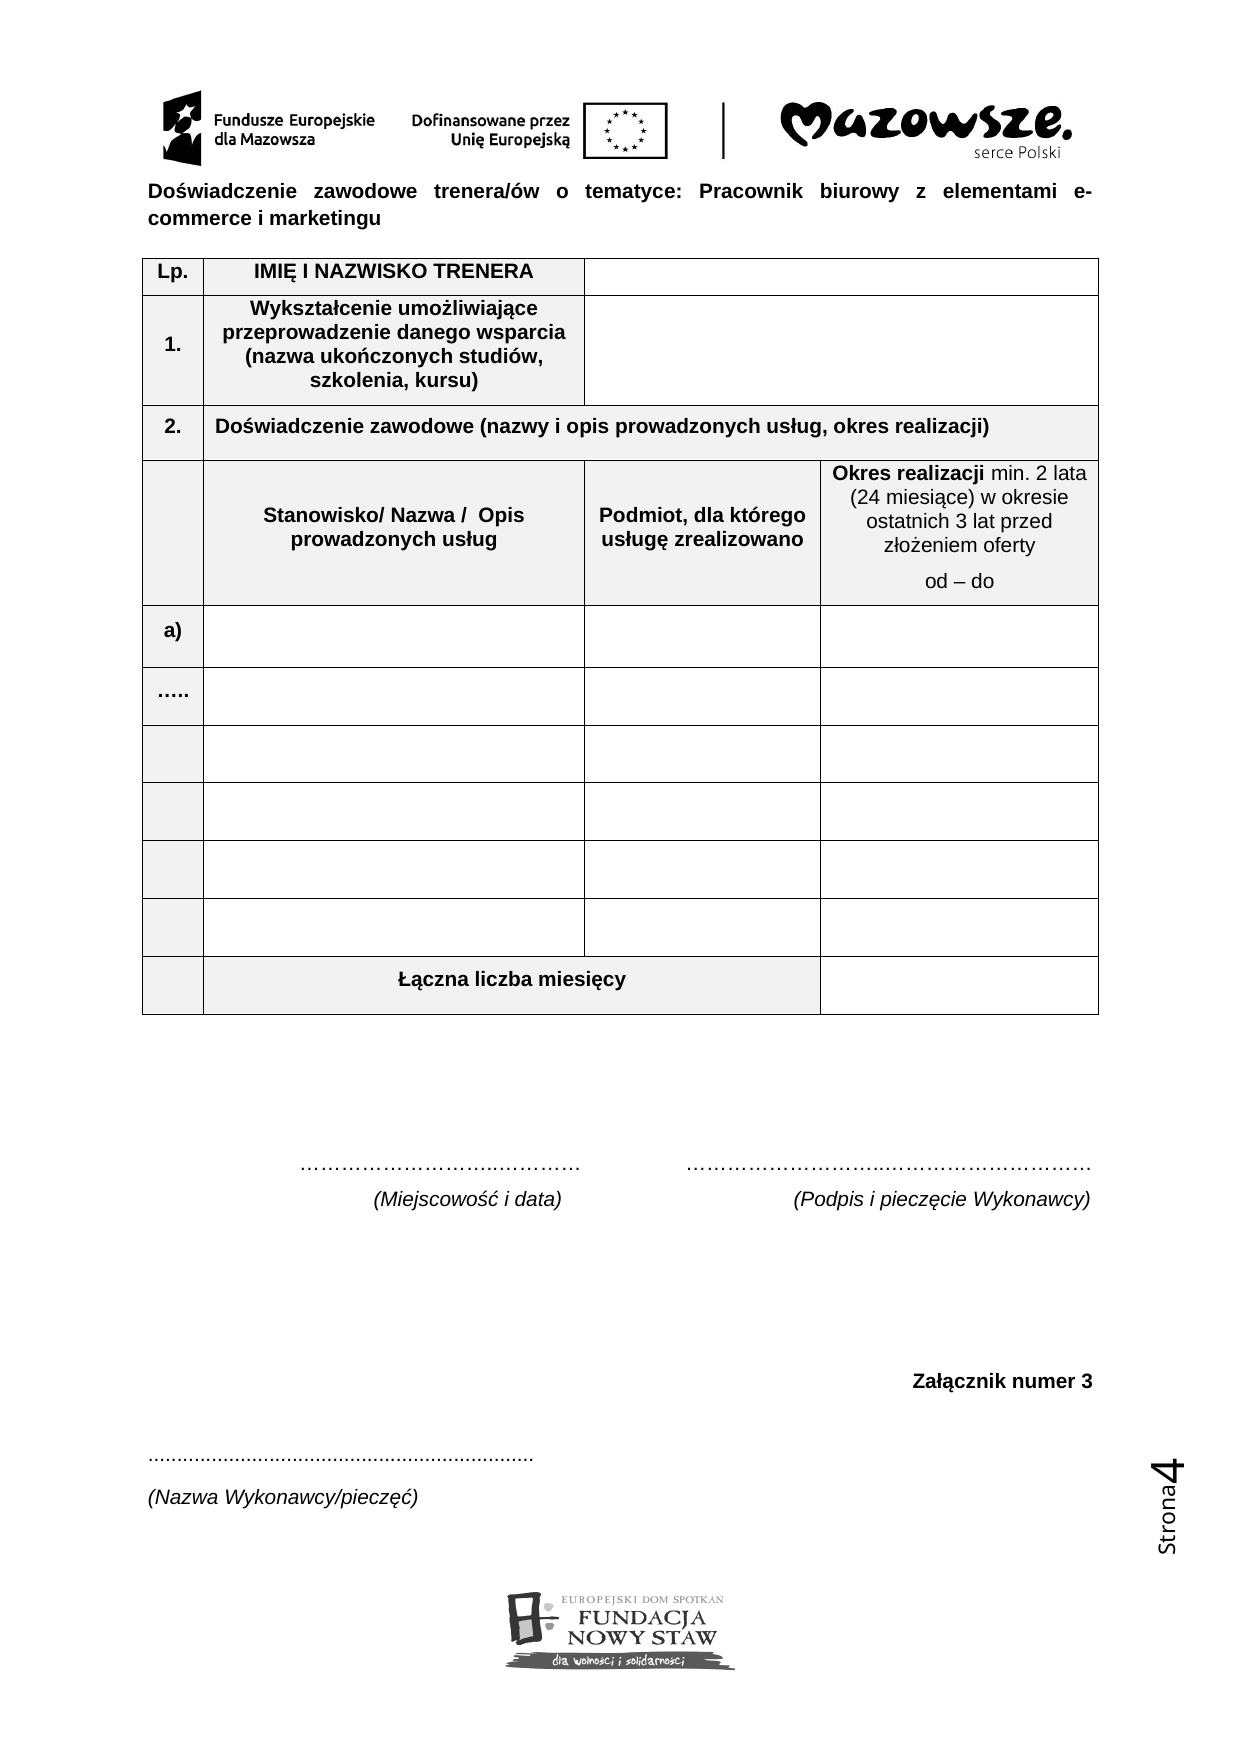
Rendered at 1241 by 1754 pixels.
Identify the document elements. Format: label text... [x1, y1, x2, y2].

table_cell 2. [143, 406, 203, 459]
table_cell [821, 606, 1098, 667]
table_cell [585, 783, 820, 840]
table_header IMIĘ I NAZWISKO TRENERA [204, 259, 584, 295]
table_cell [585, 296, 1098, 404]
text Doświadczenie zawodowe trenera/ów o tematyce: Pracownik biurowy z elementami e-commerce i marketingu [148, 179, 1093, 230]
table_cell [143, 726, 203, 782]
table_cell [204, 841, 584, 898]
table_cell [204, 783, 584, 840]
table_cell ….. [143, 668, 203, 724]
table_cell [585, 841, 820, 898]
table_cell [143, 957, 203, 1013]
table_cell Wykształcenie umożliwiające przeprowadzenie danego wsparcia (nazwa ukończonych studiów, szkolenia, kursu) [204, 296, 584, 404]
table_cell [585, 668, 820, 724]
table_cell Podmiot, dla którego usługę zrealizowano [585, 461, 820, 605]
table_header [585, 259, 1098, 295]
table_cell [821, 726, 1098, 782]
table_cell [585, 606, 820, 667]
text (Nazwa Wykonawcy/pieczęć) [148, 1484, 1093, 1508]
table_cell Łączna liczba miesięcy [204, 957, 820, 1013]
table_cell [143, 899, 203, 956]
table_header Lp. [143, 259, 203, 295]
text (Miejscowość i data) (Podpis i pieczęcie Wykonawcy) [148, 1187, 1093, 1211]
table_cell [821, 783, 1098, 840]
table_cell [204, 668, 584, 724]
text ………………………..………… ………………………..………………………… [148, 1150, 1093, 1174]
text Załącznik numer 3 [148, 1369, 1093, 1393]
table_cell [143, 461, 203, 605]
picture [147, 73, 1093, 179]
table_cell [585, 726, 820, 782]
table_cell [821, 668, 1098, 724]
table_cell [821, 841, 1098, 898]
table_cell [204, 726, 584, 782]
table_cell Stanowisko/ Nazwa / Opis prowadzonych usług [204, 461, 584, 605]
table_cell [585, 899, 820, 956]
table_cell [204, 899, 584, 956]
table_cell Doświadczenie zawodowe (nazwy i opis prowadzonych usług, okres realizacji) [204, 406, 1098, 459]
text ................................................................... [148, 1442, 1093, 1466]
table_cell Okres realizacji min. 2 lata (24 miesiące) w okresie ostatnich 3 lat przed złożeniem oferty od – do [821, 461, 1098, 605]
table_cell 1. [143, 296, 203, 404]
table_cell [204, 606, 584, 667]
table_cell [821, 957, 1098, 1013]
table_cell [143, 783, 203, 840]
table_cell [143, 841, 203, 898]
table_cell a) [143, 606, 203, 667]
table_cell [821, 899, 1098, 956]
